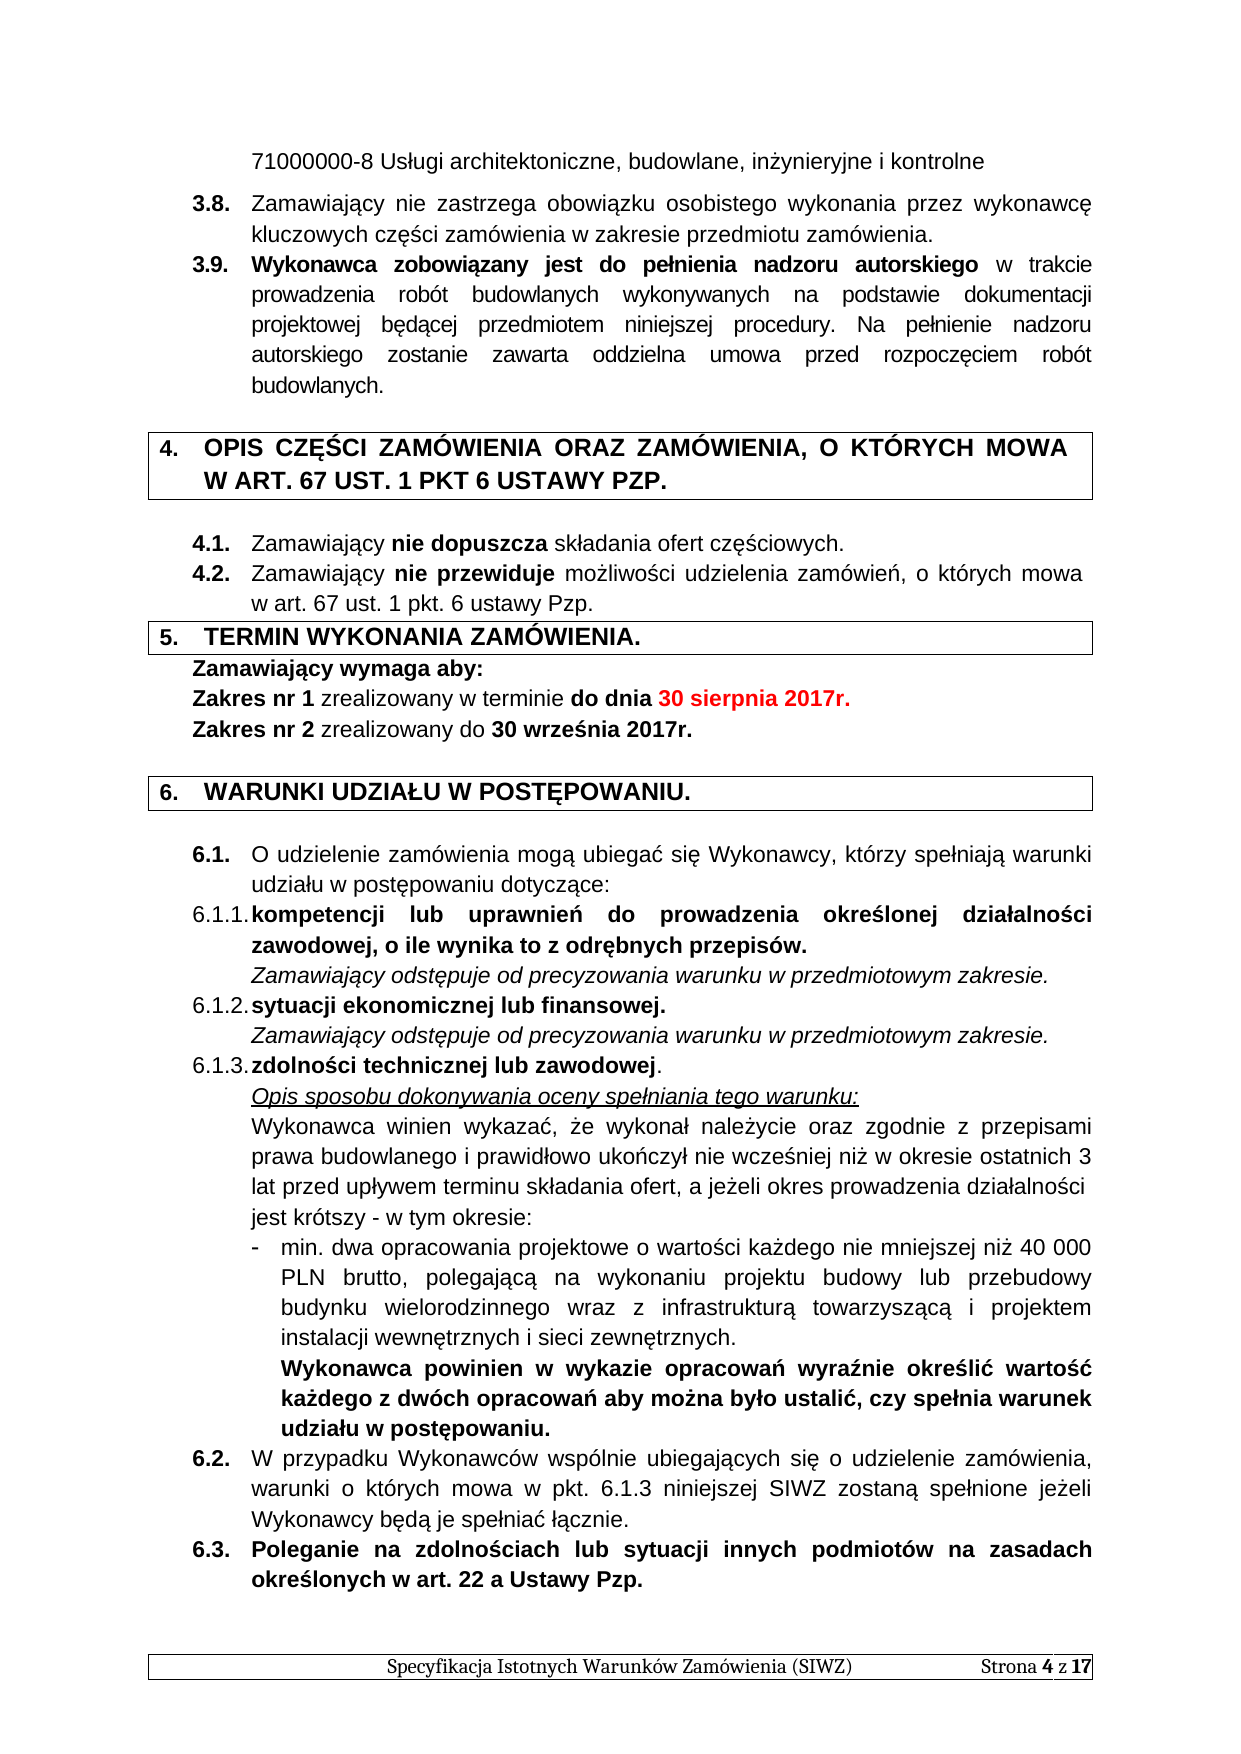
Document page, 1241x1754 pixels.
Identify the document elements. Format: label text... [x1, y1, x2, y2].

table_header OPIS CZĘŚCI ZAMÓWIENIA ORAZ ZAMÓWIENIA, O KTÓRYCH MOWA W ART. 67 UST. 1 PKT 6 USTAWY PZP. [149, 433, 1092, 499]
list sytuacji ekonomicznej lub finansowej. [192, 992, 1093, 1018]
list Opis sposobu dokonywania oceny spełniania tego warunku: [251, 1083, 1093, 1109]
list Zamawiający nie dopuszcza składania ofert częściowych. [192, 530, 1093, 556]
list Zamawiający nie zastrzega obowiązku osobistego wykonania przez wykonawcę kluczowych części zamówienia w zakresie przedmiotu zamówienia. [192, 190, 1093, 247]
text 71000000-8 Usługi architektoniczne, budowlane, inżynieryjne i kontrolne [207, 148, 1093, 174]
text Zakres nr 2 zrealizowany do 30 września 2017r. [192, 716, 1093, 742]
list Zamawiający nie przewiduje możliwości udzielenia zamówień, o których mowa w art. 67 ust. 1 pkt. 6 ustawy Pzp. [192, 560, 1093, 617]
list W przypadku Wykonawców wspólnie ubiegających się o udzielenie zamówienia, warunki o których mowa w pkt. 6.1.3 niniejszej SIWZ zostaną spełnione jeżeli Wykonawcy będą je spełniać łącznie. [192, 1445, 1093, 1532]
list Zamawiający odstępuje od precyzowania warunku w przedmiotowym zakresie. [192, 1022, 1093, 1048]
list zdolności technicznej lub zawodowej. [192, 1052, 1093, 1079]
text Zakres nr 1 zrealizowany w terminie do dnia 30 sierpnia 2017r. [192, 685, 1093, 712]
list Zamawiający odstępuje od precyzowania warunku w przedmiotowym zakresie. [192, 962, 1093, 988]
text Zamawiający wymaga aby: [192, 655, 1093, 682]
list min. dwa opracowania projektowe o wartości każdego nie mniejszej niż 40 000 PLN brutto, polegającą na wykonaniu projektu budowy lub przebudowy budynku wielorodzinnego wraz z infrastrukturą towarzyszącą i projektem instalacji wewnętrznych i sieci zewnętrznych. [251, 1234, 1093, 1351]
list Wykonawca zobowiązany jest do pełnienia nadzoru autorskiego w trakcie prowadzenia robót budowlanych wykonywanych na podstawie dokumentacji projektowej będącej przedmiotem niniejszej procedury. Na pełnienie nadzoru autorskiego zostanie zawarta oddzielna umowa przed rozpoczęciem robót budowlanych. [192, 251, 1093, 398]
table_header TERMIN WYKONANIA ZAMÓWIENIA. [149, 622, 1092, 654]
table_header WARUNKI UDZIAŁU W POSTĘPOWANIU. [149, 777, 1092, 810]
list Wykonawca powinien w wykazie opracowań wyraźnie określić wartość każdego z dwóch opracowań aby można było ustalić, czy spełnia warunek udziału w postępowaniu. [281, 1354, 1093, 1441]
list O udzielenie zamówienia mogą ubiegać się Wykonawcy, którzy spełniają warunki udziału w postępowaniu dotyczące: [192, 841, 1093, 897]
list Wykonawca winien wykazać, że wykonał należycie oraz zgodnie z przepisami prawa budowlanego i prawidłowo ukończył nie wcześniej niż w okresie ostatnich 3 lat przed upływem terminu składania ofert, a jeżeli okres prowadzenia działalności jest krótszy - w tym okresie: [251, 1113, 1093, 1230]
list Poleganie na zdolnościach lub sytuacji innych podmiotów na zasadach określonych w art. 22 a Ustawy Pzp. [192, 1536, 1093, 1592]
list kompetencji lub uprawnień do prowadzenia określonej działalności zawodowej, o ile wynika to z odrębnych przepisów. [192, 901, 1093, 958]
